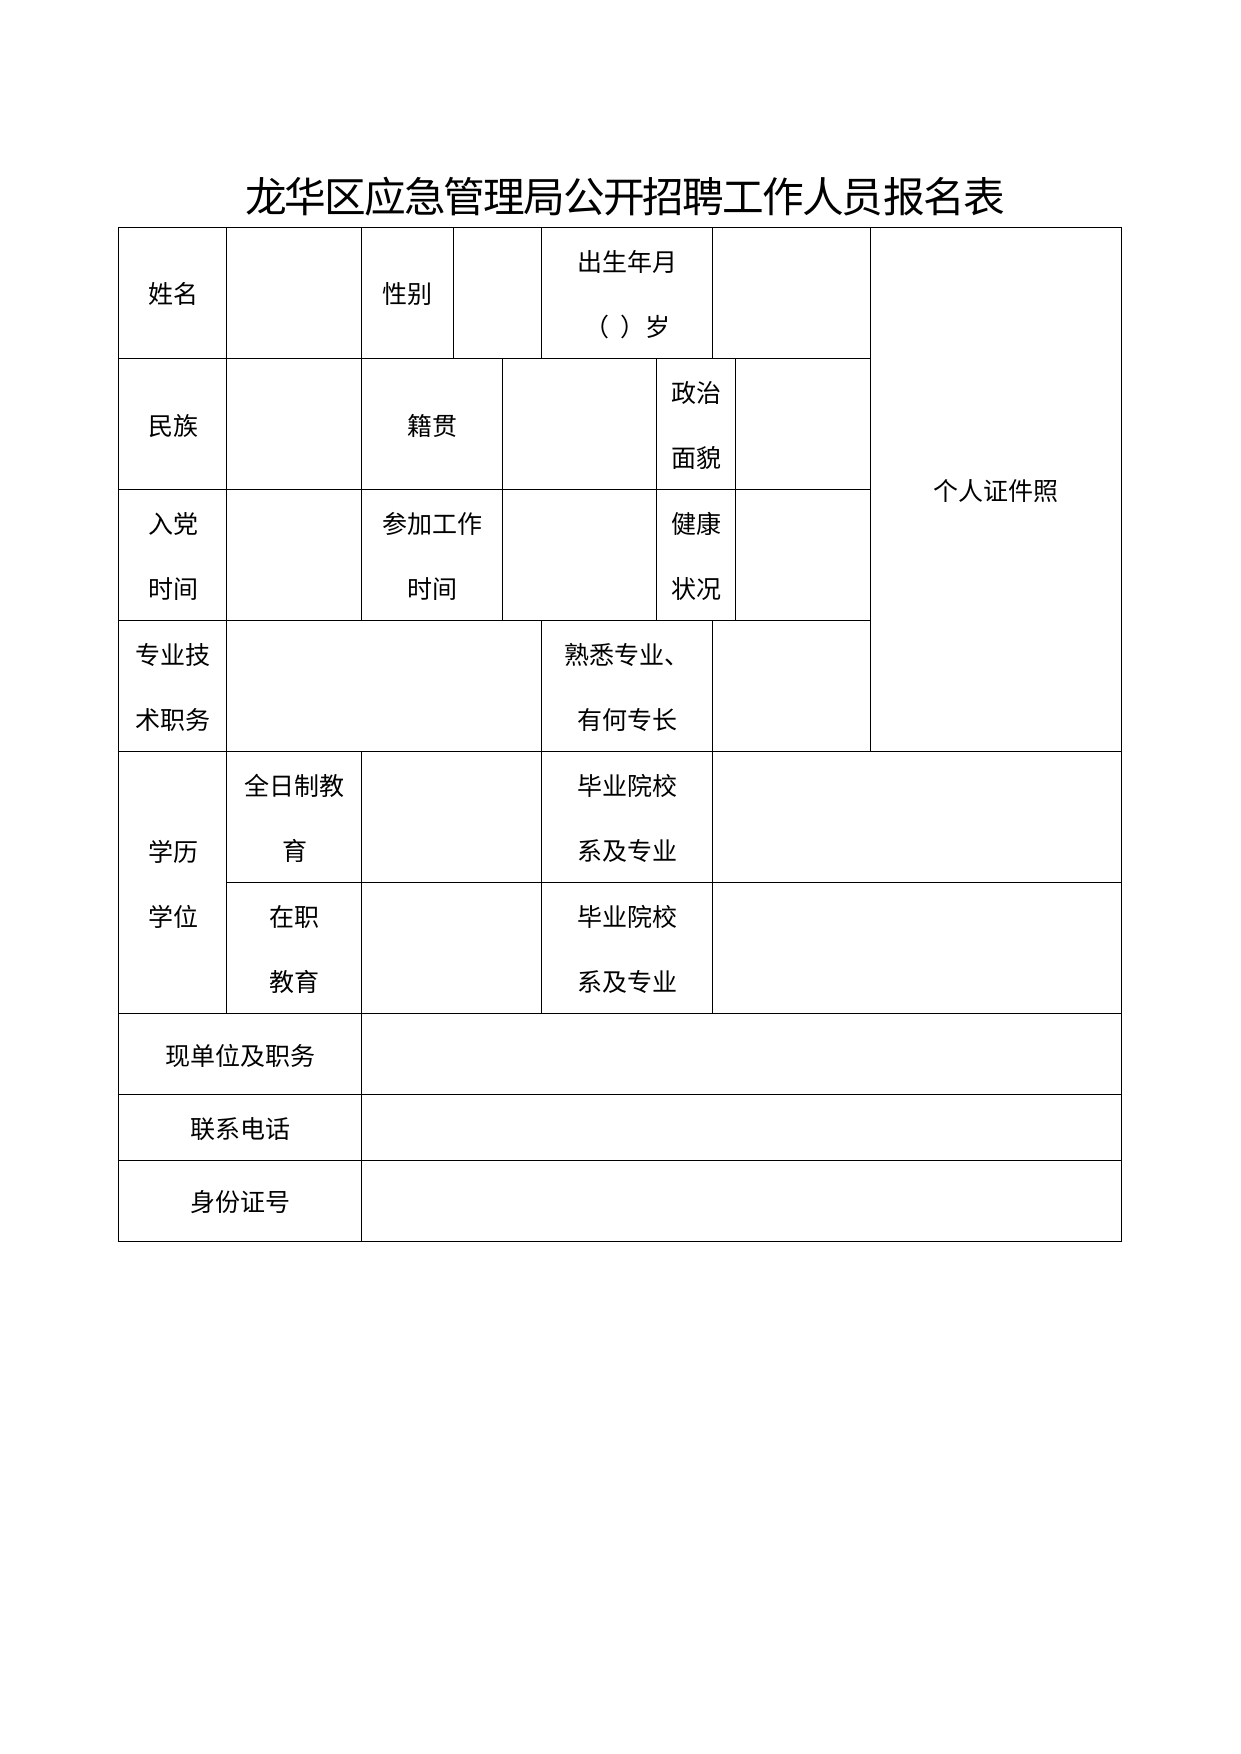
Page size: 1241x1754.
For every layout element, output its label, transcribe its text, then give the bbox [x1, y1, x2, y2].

table_cell 籍贯 [362, 359, 502, 489]
table_cell 政治面貌 [657, 359, 735, 489]
table_header 姓名 [119, 228, 226, 358]
table_header 出生年月 （ ）岁 [542, 228, 712, 358]
table_cell 全日制教育 [227, 752, 361, 882]
table_cell [362, 1014, 1121, 1094]
table_cell [227, 359, 361, 489]
table_cell 身份证号 [119, 1161, 361, 1241]
table_cell 熟悉专业、 有何专长 [542, 621, 712, 751]
table_cell 联系电话 [119, 1095, 361, 1160]
table_cell [736, 359, 870, 489]
table_cell [736, 490, 870, 620]
table_cell [713, 621, 870, 751]
table_cell 学历 学位 [119, 752, 226, 1013]
table_cell [362, 752, 541, 882]
table_header [713, 228, 870, 358]
table_header 性别 [362, 228, 453, 358]
text 龙华区应急管理局公开招聘工作人员报名表 [187, 162, 1053, 227]
table_cell [713, 752, 1121, 882]
table_cell 入党 时间 [119, 490, 226, 620]
table_cell 参加工作 时间 [362, 490, 502, 620]
table_cell 专业技术职务 [119, 621, 226, 751]
table_cell [713, 883, 1121, 1013]
table_cell [227, 621, 541, 751]
table_cell [362, 883, 541, 1013]
table_header [454, 228, 541, 358]
table_cell 毕业院校 系及专业 [542, 752, 712, 882]
table_cell 健康状况 [657, 490, 735, 620]
table_cell 在职 教育 [227, 883, 361, 1013]
table_cell [362, 1161, 1121, 1241]
table_cell 民族 [119, 359, 226, 489]
table_cell [503, 490, 656, 620]
table_header [227, 228, 361, 358]
table_header 个人证件照 [871, 228, 1121, 751]
table_cell [503, 359, 656, 489]
table_cell 现单位及职务 [119, 1014, 361, 1094]
table_cell [362, 1095, 1121, 1160]
table_cell 毕业院校 系及专业 [542, 883, 712, 1013]
table_cell [227, 490, 361, 620]
